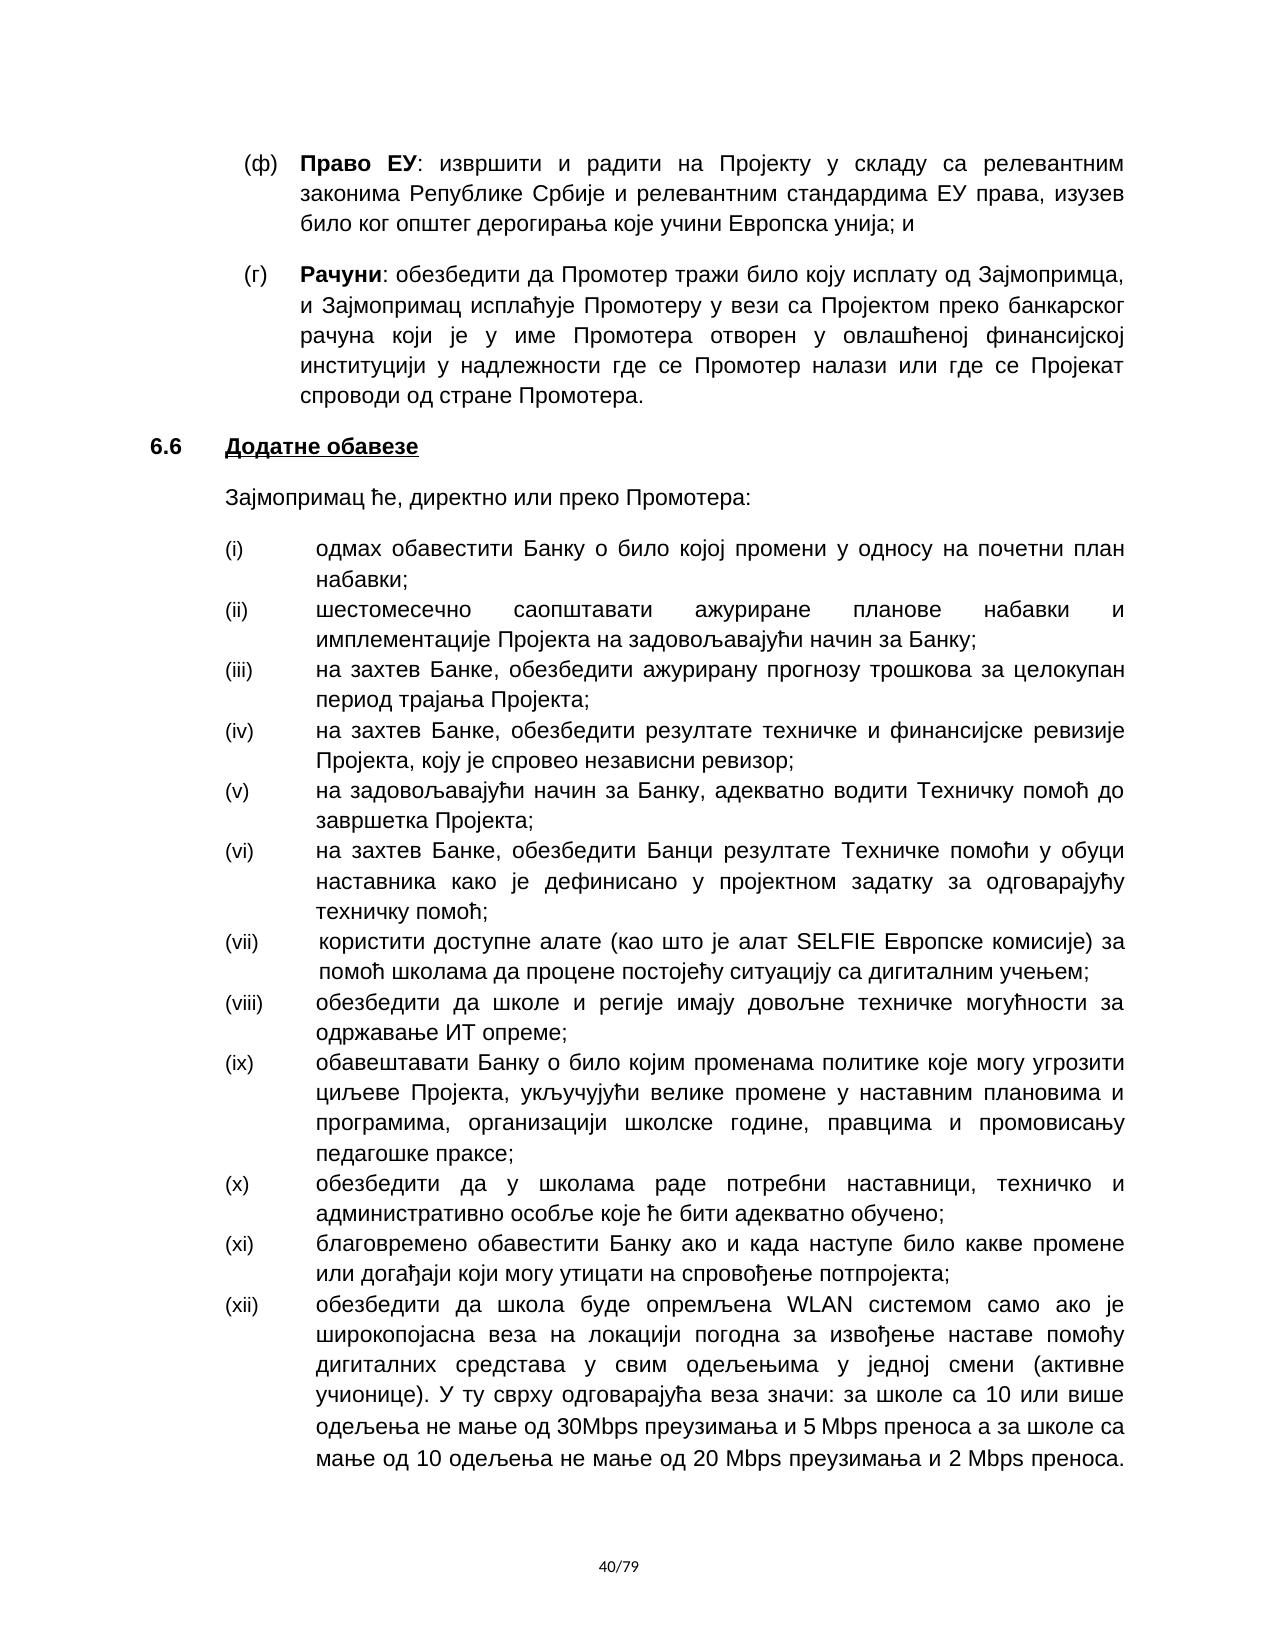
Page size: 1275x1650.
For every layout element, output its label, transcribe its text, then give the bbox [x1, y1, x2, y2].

list благовремено обавестити Банку ако и када наступе било какве промене или догађаји који могу утицати на спровођење потпројекта; [225, 1230, 1125, 1287]
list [225, 1291, 1125, 1472]
list на задовољавајући начин за Банку, адекватно водити Техничку помоћ до завршетка Пројекта; [225, 777, 1125, 834]
list на захтев Банке, обезбедити Банци резултате Техничке помоћи у обуци наставника како је дефинисано у пројектном задатку за одговарајућу техничку помоћ; [225, 837, 1125, 924]
text Зајмопримац ће, директно или преко Промотера: [150, 484, 1125, 511]
list обезбедити да школе и регије имају довољне техничке могућности за одржавање ИТ опреме; [225, 988, 1125, 1045]
list шестомесечно саопштавати ажуриране планове набавки и имплементације Пројекта на задовољавајући начин за Банку; [225, 596, 1125, 652]
list одмах обавестити Банку о било којој промени у односу на почетни план набавки; [225, 535, 1125, 592]
list обезбедити да у школама раде потребни наставници, техничко и административно особље које ће бити адекватно обучено; [225, 1170, 1125, 1226]
text 6.6 Додатне обавезе [150, 433, 1125, 460]
text (ф) Право ЕУ: извршити и радити на Пројекту у складу са релевантним законима Републике Србије и релевантним стандардима ЕУ права, изузев било ког општег дерогирања које учини Европска унија; и [244, 150, 1125, 237]
text (г) Рачуни: обезбедити да Промотер тражи било коју исплату од Зајмопримца, и Зајмопримац исплаћује Промотеру у вези са Пројектом преко банкарског рачуна који је у име Промотера отворен у овлашћеној финансијској институцији у надлежности где се Промотер налази или где се Пројекат спроводи од стране Промотера. [244, 261, 1125, 409]
list користити доступне алате (као што је алат SELFIE Европске комисије) за помоћ школама да процене постојећу ситуацију са дигиталним учењем; [225, 928, 1125, 985]
list на захтев Банке, обезбедити резултате техничке и финансијске ревизије Пројекта, коју је спровео независни ревизор; [225, 717, 1125, 773]
list на захтев Банке, обезбедити ажурирану прогнозу трошкова за целокупан период трајања Пројекта; [225, 656, 1125, 713]
list обавештавати Банку о било којим променама политике које могу угрозити циљеве Пројекта, укључујући велике промене у наставним плановима и програмима, организацији школске године, правцима и промовисању педагошке праксе; [225, 1049, 1125, 1166]
